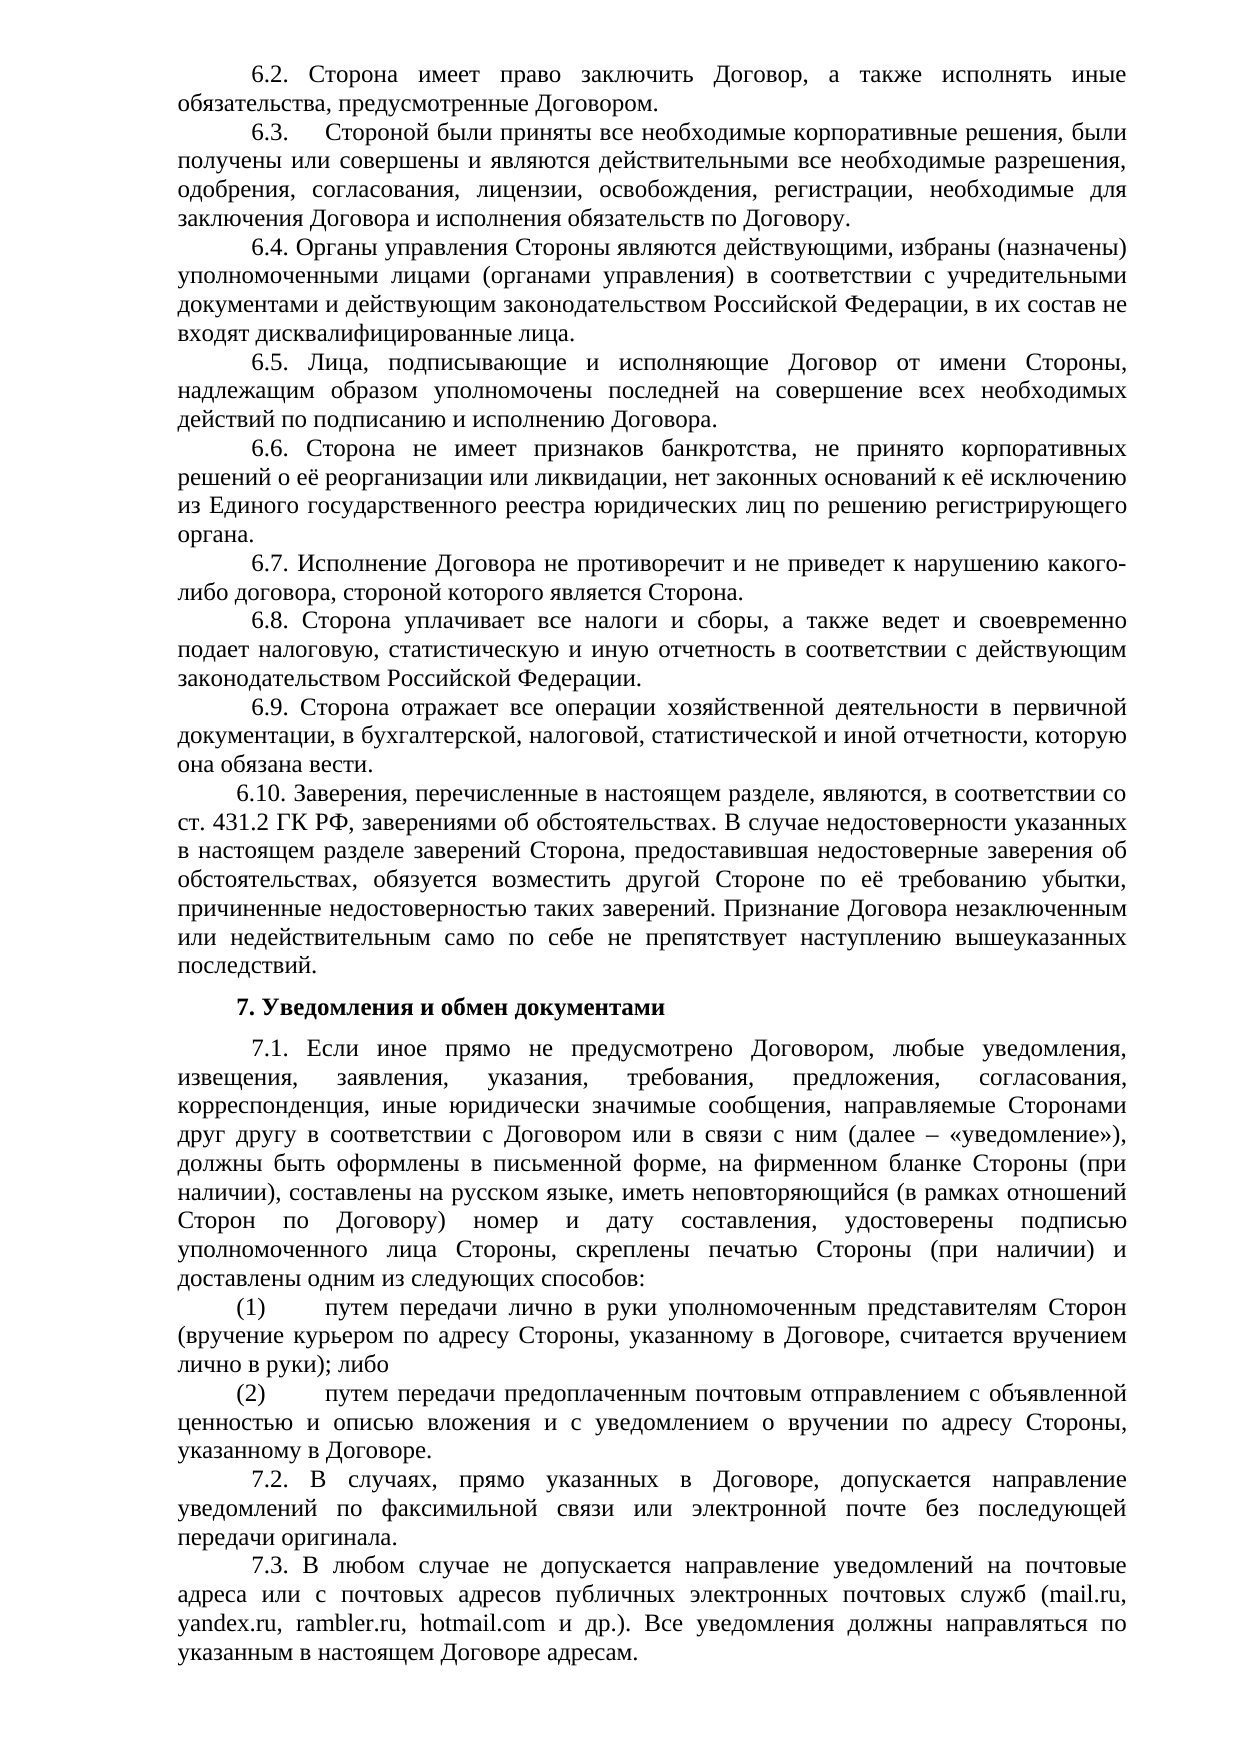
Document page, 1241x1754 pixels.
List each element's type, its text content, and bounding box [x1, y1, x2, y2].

text 6.8. Сторона уплачивает все налоги и сборы, а также ведет и своевременно подает налоговую, статистическую и иную отчетность в соответствии с действующим законодательством Российской Федерации. [177, 605, 1128, 692]
list путем передачи лично в руки уполномоченным представителям Сторон (вручение курьером по адресу Стороны, указанному в Договоре, считается вручением лично в руки); либо [177, 1292, 1128, 1378]
text 6.2. Сторона имеет право заключить Договор, а также исполнять иные обязательства, предусмотренные Договором. [177, 59, 1128, 117]
text 6.4. Органы управления Стороны являются действующими, избраны (назначены) уполномоченными лицами (органами управления) в соответствии с учредительными документами и действующим законодательством Российской Федерации, в их состав не входят дисквалифицированные лица. [177, 232, 1128, 347]
list 7.1. Если иное прямо не предусмотрено Договором, любые уведомления, извещения, заявления, указания, требования, предложения, согласования, корреспонденция, иные юридически значимые сообщения, направляемые Сторонами друг другу в соответствии с Договором или в связи с ним (далее – «уведомление»), должны быть оформлены в письменной форме, на фирменном бланке Стороны (при наличии), составлены на русском языке, иметь неповторяющийся (в рамках отношений Сторон по Договору) номер и дату составления, удостоверены подписью уполномоченного лица Стороны, скреплены печатью Стороны (при наличии) и доставлены одним из следующих способов: [177, 1033, 1128, 1292]
list путем передачи предоплаченным почтовым отправлением с объявленной ценностью и описью вложения и с уведомлением о вручении по адресу Стороны, указанному в Договоре. [177, 1378, 1128, 1464]
text 6.7. Исполнение Договора не противоречит и не приведет к нарушению какого-либо договора, стороной которого является Сторона. [177, 548, 1128, 605]
list 7.3. В любом случае не допускается направление уведомлений на почтовые адреса или с почтовых адресов публичных электронных почтовых служб (mail.ru, yandex.ru, rambler.ru, hotmail.com и др.). Все уведомления должны направляться по указанным в настоящем Договоре адресам. [177, 1550, 1128, 1665]
list 7. Уведомления и обмен документами [177, 992, 1128, 1020]
text 6.3. Стороной были приняты все необходимые корпоративные решения, были получены или совершены и являются действительными все необходимые разрешения, одобрения, согласования, лицензии, освобождения, регистрации, необходимые для заключения Договора и исполнения обязательств по Договору. [177, 117, 1128, 232]
list 6.10. Заверения, перечисленные в настоящем разделе, являются, в соответствии со ст. 431.2 ГК РФ, заверениями об обстоятельствах. В случае недостоверности указанных в настоящем разделе заверений Сторона, предоставившая недостоверные заверения об обстоятельствах, обязуется возместить другой Стороне по её требованию убытки, причиненные недостоверностью таких заверений. Признание Договора незаключенным или недействительным само по себе не препятствует наступлению вышеуказанных последствий. [177, 778, 1128, 979]
text 6.5. Лица, подписывающие и исполняющие Договор от имени Стороны, надлежащим образом уполномочены последней на совершение всех необходимых действий по подписанию и исполнению Договора. [177, 347, 1128, 433]
list 7.2. В случаях, прямо указанных в Договоре, допускается направление уведомлений по факсимильной связи или электронной почте без последующей передачи оригинала. [177, 1464, 1128, 1550]
text 6.6. Сторона не имеет признаков банкротства, не принято корпоративных решений о её реорганизации или ликвидации, нет законных оснований к её исключению из Единого государственного реестра юридических лиц по решению регистрирующего органа. [177, 433, 1128, 548]
text 6.9. Сторона отражает все операции хозяйственной деятельности в первичной документации, в бухгалтерской, налоговой, статистической и иной отчетности, которую она обязана вести. [177, 692, 1128, 778]
